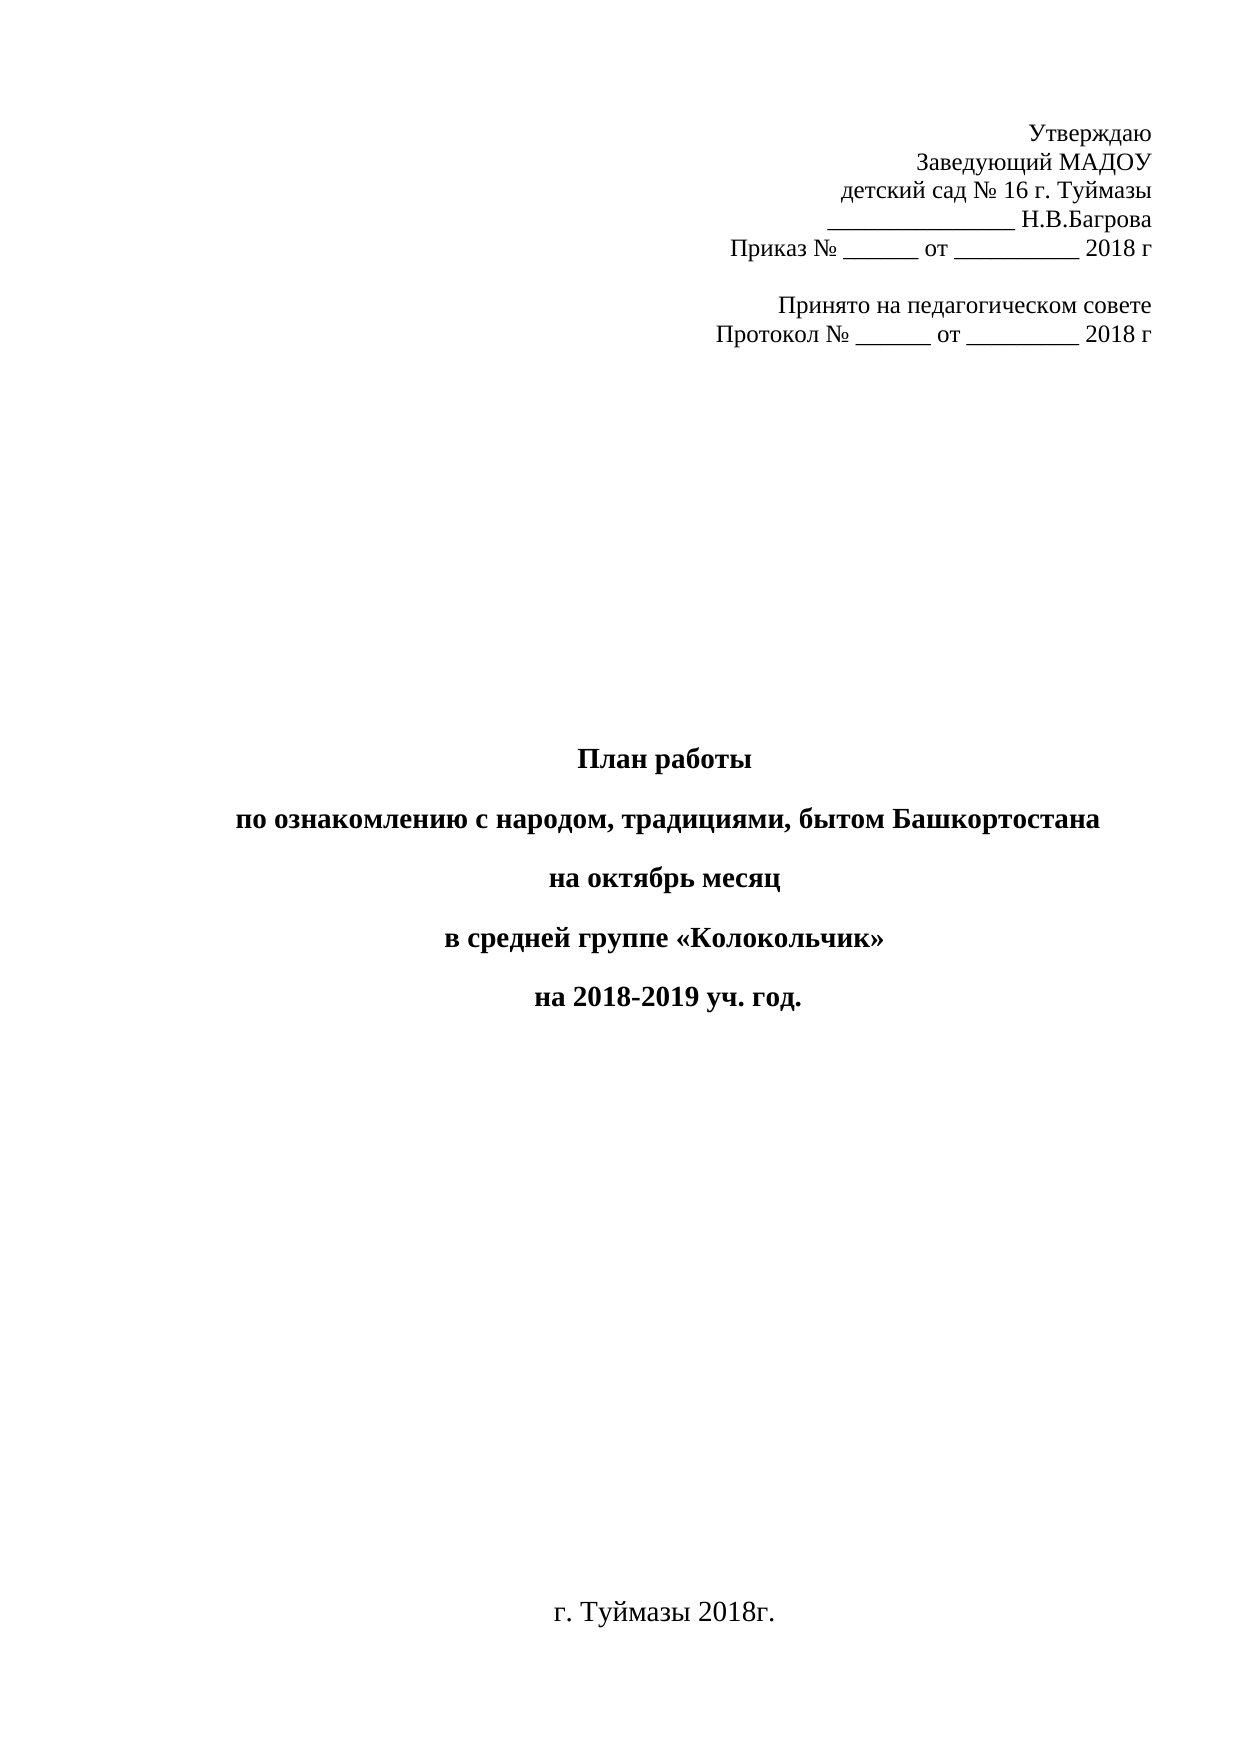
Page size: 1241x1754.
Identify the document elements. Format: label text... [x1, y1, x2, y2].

text _______________ Н.В.Багрова [177, 204, 1152, 233]
text на 2018-2019 уч. год. [177, 979, 1152, 1013]
text План работы [177, 742, 1152, 775]
text Утверждаю [177, 118, 1152, 147]
text г. Туймазы 2018г. [177, 1594, 1152, 1627]
text Заведующий МАДОУ [177, 147, 1152, 176]
text Принято на педагогическом совете [177, 291, 1152, 319]
text Протокол № ______ от _________ 2018 г [177, 319, 1152, 348]
text по ознакомлению с народом, традициями, бытом Башкортостана [177, 801, 1152, 834]
text в средней группе «Колокольчик» [177, 920, 1152, 953]
text Приказ № ______ от __________ 2018 г [177, 233, 1152, 262]
text на октябрь месяц [177, 860, 1152, 894]
text детский сад № 16 г. Туймазы [177, 176, 1152, 204]
